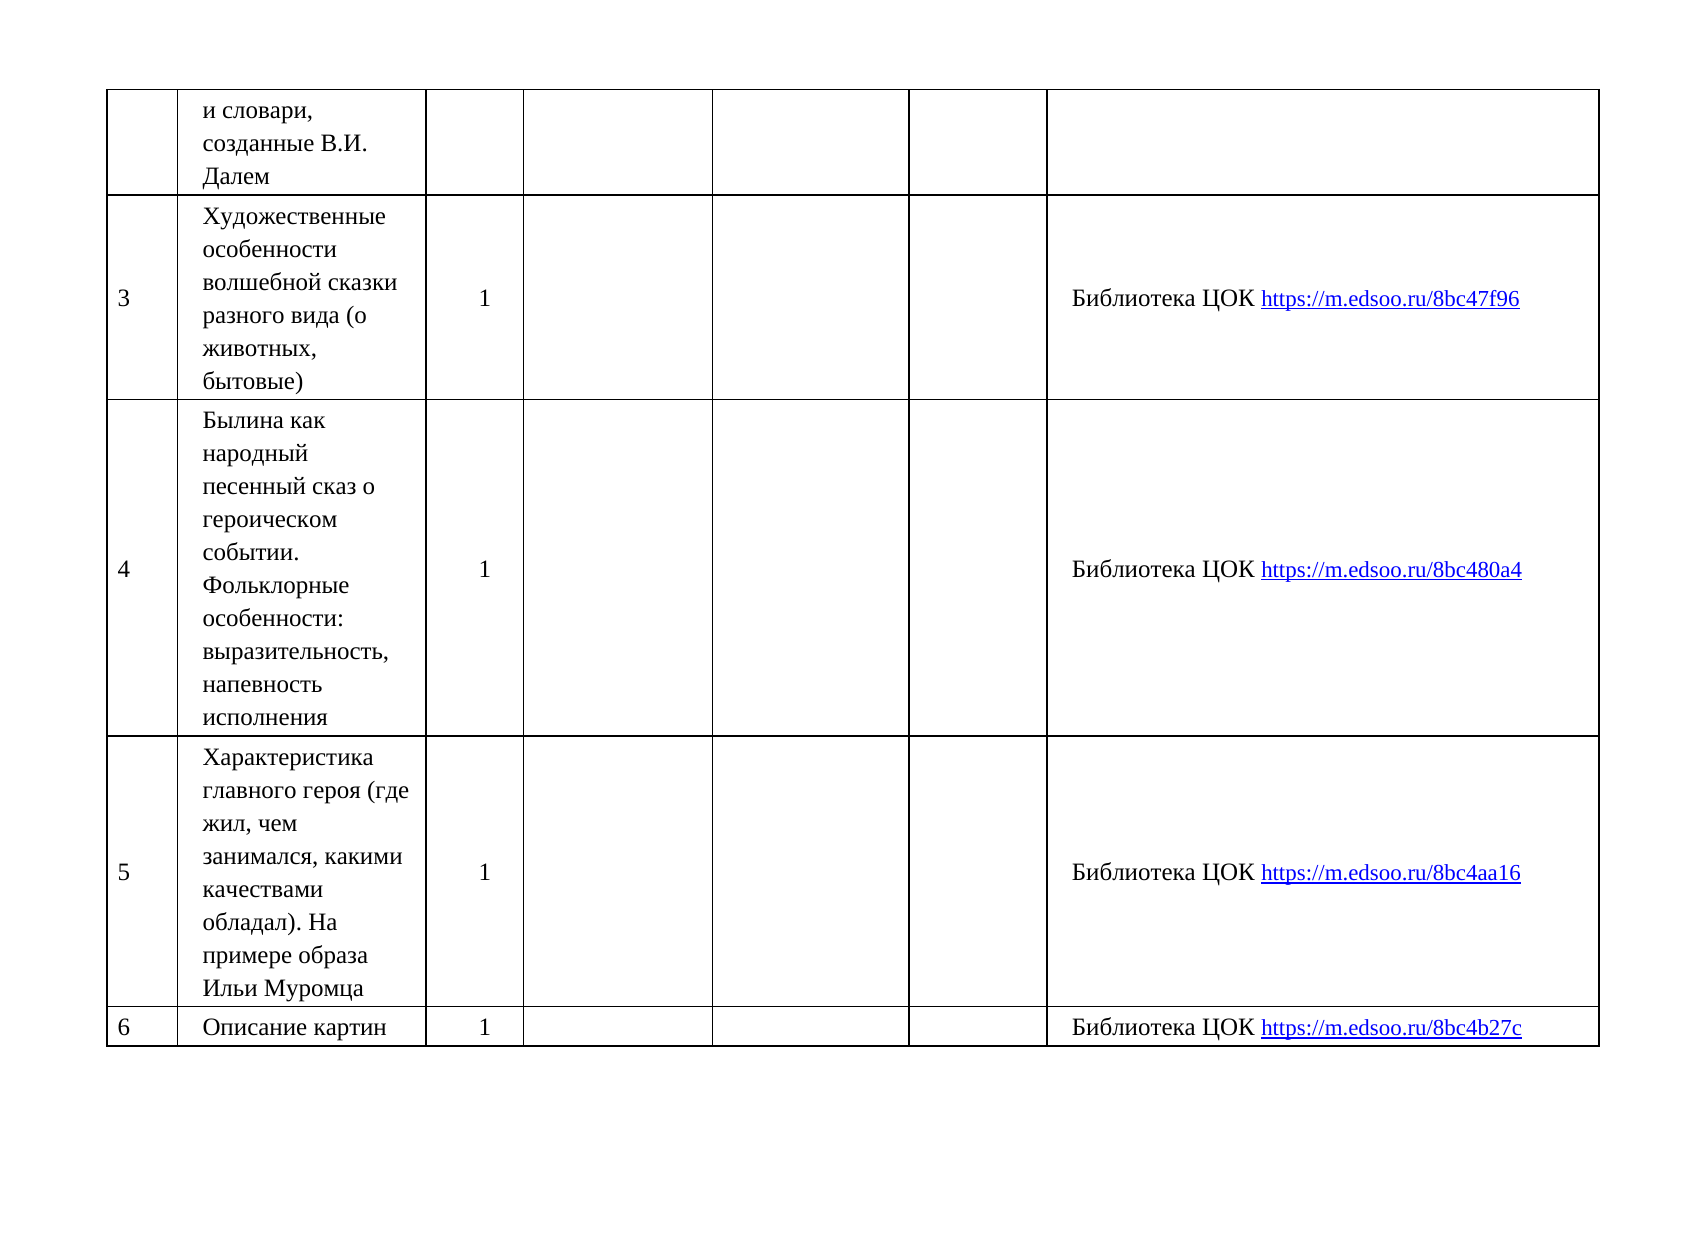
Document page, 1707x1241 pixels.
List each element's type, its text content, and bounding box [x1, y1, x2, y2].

table_cell Библиотека ЦОК https://m.edsoo.ru/8bc47f96 [1048, 196, 1598, 398]
table_cell [713, 737, 908, 1006]
table_cell [524, 737, 712, 1006]
table_cell 1 [427, 737, 523, 1006]
table_cell [910, 737, 1046, 1006]
table_cell [524, 90, 712, 194]
table_cell Библиотека ЦОК https://m.edsoo.ru/8bc480a4 [1048, 400, 1598, 735]
table_cell Библиотека ЦОК https://m.edsoo.ru/8bc4aa16 [1048, 737, 1598, 1006]
table_cell [524, 196, 712, 398]
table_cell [1048, 90, 1598, 194]
table_cell [910, 196, 1046, 398]
table_cell 1 [427, 90, 523, 194]
table_cell [713, 196, 908, 398]
table_cell [910, 400, 1046, 735]
table_cell [524, 400, 712, 735]
table_cell Характеристика главного героя (где жил, чем занимался, какими качествами обладал). На примере образа Ильи Муромца [178, 737, 425, 1006]
table_cell 1 [427, 1007, 523, 1045]
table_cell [178, 90, 425, 194]
table_cell 1 [427, 196, 523, 398]
table_cell [910, 1007, 1046, 1045]
table_cell 1 [427, 400, 523, 735]
table_cell 5 [108, 737, 177, 1006]
table_cell 3 [108, 196, 177, 398]
table_cell [910, 90, 1046, 194]
table_cell [713, 1007, 908, 1045]
table_cell [524, 1007, 712, 1045]
table_cell Художественные особенности волшебной сказки разного вида (о животных, бытовые) [178, 196, 425, 398]
table_cell Былина как народный песенный сказ о героическом событии. Фольклорные особенности: выразительность, напевность исполнения [178, 400, 425, 735]
table_cell [713, 90, 908, 194]
table_cell 6 [108, 1007, 177, 1045]
table_cell 4 [108, 400, 177, 735]
table_cell [713, 400, 908, 735]
table_cell 2 [108, 90, 177, 194]
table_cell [178, 1007, 425, 1045]
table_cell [1048, 1007, 1598, 1045]
